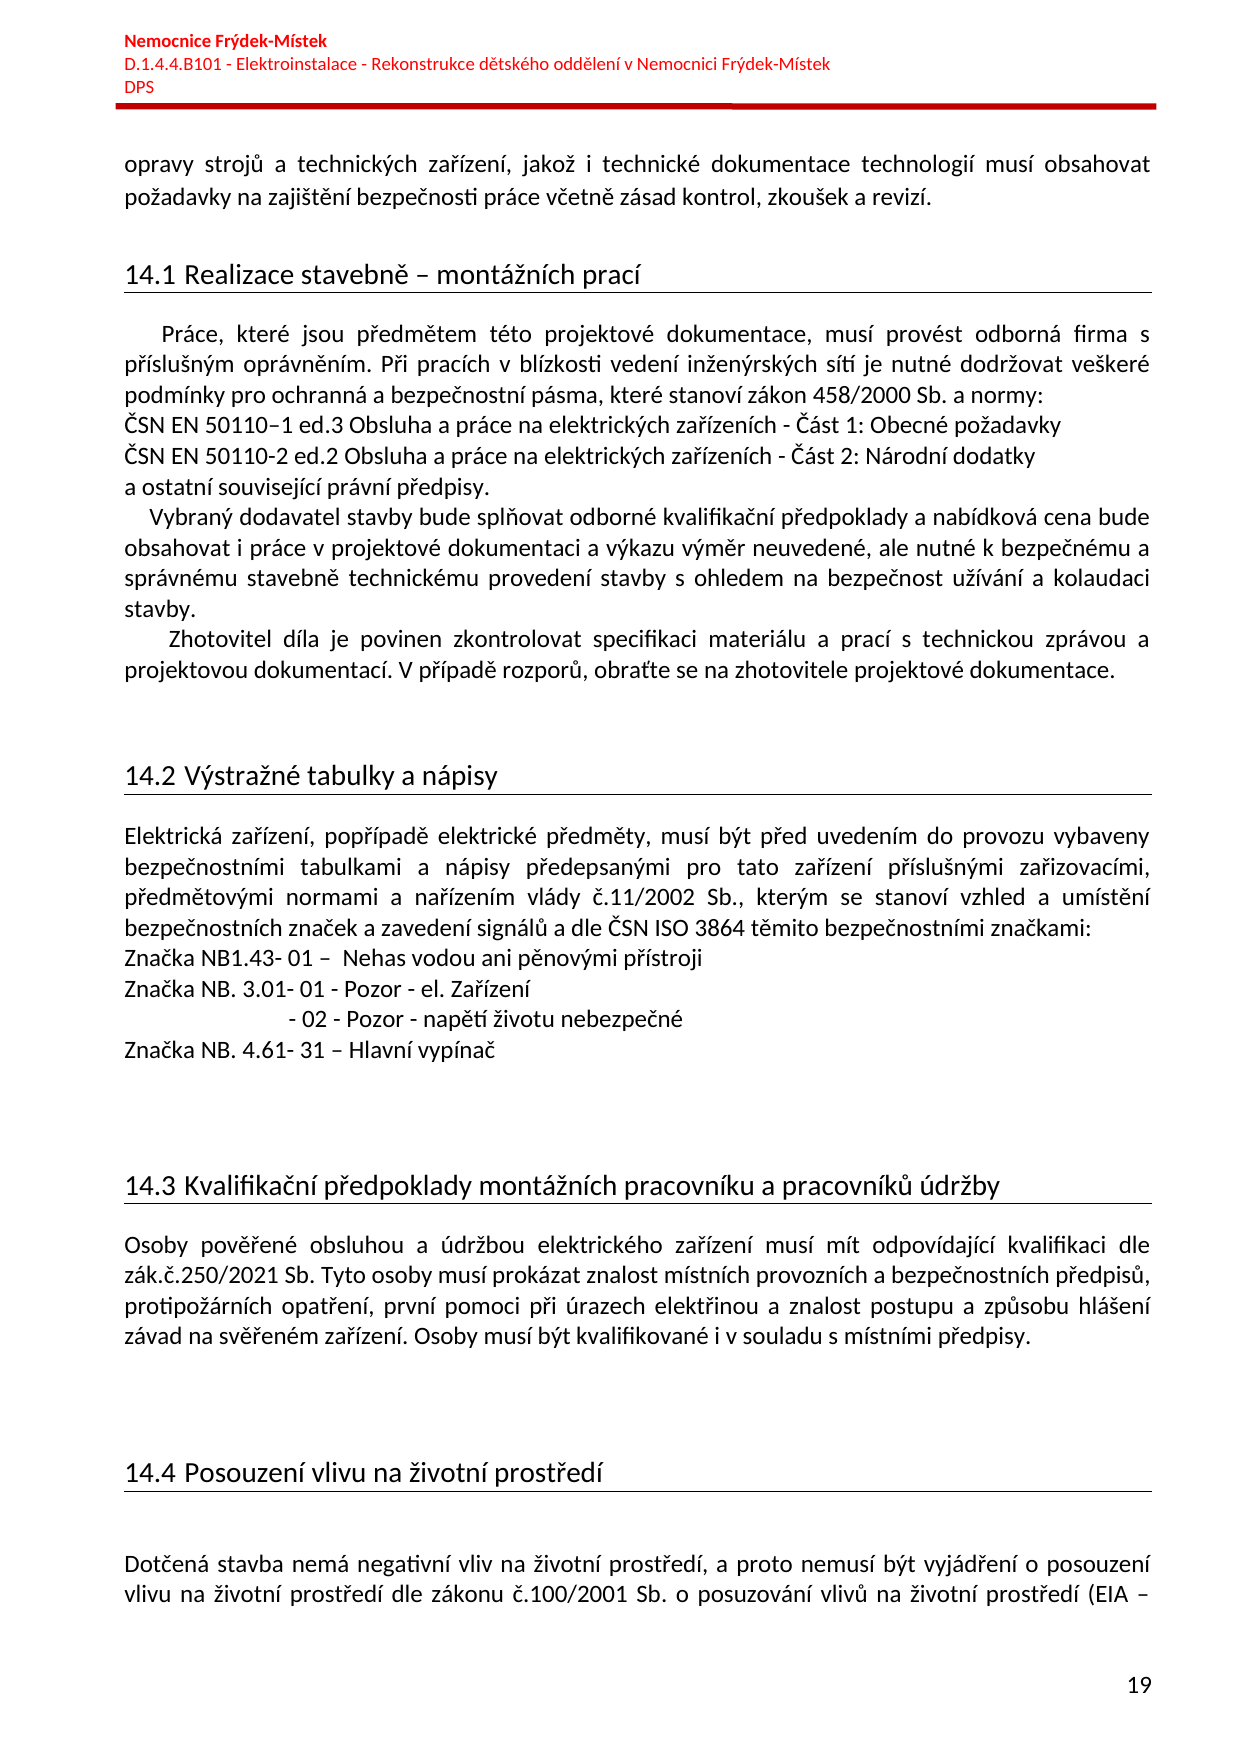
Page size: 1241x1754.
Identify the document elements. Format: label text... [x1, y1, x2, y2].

subtitle Posouzení vlivu na životní prostředí [124, 1454, 1152, 1491]
text Značka NB1.43- 01 – Nehas vodou ani pěnovými přístroji [124, 942, 1152, 973]
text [124, 1548, 1152, 1609]
text ČSN EN 50110-2 ed.2 Obsluha a práce na elektrických zařízeních - Část 2: Národní dodatky [124, 440, 1152, 471]
subtitle Kvalifikační předpoklady montážních pracovníku a pracovníků údržby [124, 1167, 1152, 1203]
text Osoby pověřené obsluhou a údržbou elektrického zařízení musí mít odpovídající kvalifikaci dle zák.č.250/2021 Sb. Tyto osoby musí prokázat znalost místních provozních a bezpečnostních předpisů, protipožárních opatření, první pomoci při úrazech elektřinou a znalost postupu a způsobu hlášení závad na svěřeném zařízení. Osoby musí být kvalifikované i v souladu s místními předpisy. [124, 1229, 1152, 1351]
subtitle Výstražné tabulky a nápisy [124, 757, 1152, 794]
subtitle Realizace stavebně – montážních prací [124, 256, 1152, 292]
text - 02 - Pozor - napětí životu nebezpečné [124, 1003, 1152, 1034]
text Značka NB. 3.01- 01 - Pozor - el. Zařízení [124, 973, 1152, 1003]
text Zhotovitel díla je povinen zkontrolovat specifikaci materiálu a prací s technickou zprávou a projektovou dokumentací. V případě rozporů, obraťte se na zhotovitele projektové dokumentace. [124, 623, 1152, 684]
text Práce, které jsou předmětem této projektové dokumentace, musí provést odborná firma s příslušným oprávněním. Při pracích v blízkosti vedení inženýrských sítí je nutné dodržovat veškeré podmínky pro ochranná a bezpečnostní pásma, které stanoví zákon 458/2000 Sb. a normy: [124, 318, 1152, 410]
text Vybraný dodavatel stavby bude splňovat odborné kvalifikační předpoklady a nabídková cena bude obsahovat i práce v projektové dokumentaci a výkazu výměr neuvedené, ale nutné k bezpečnému a správnému stavebně technickému provedení stavby s ohledem na bezpečnost užívání a kolaudaci stavby. [124, 501, 1152, 623]
text ČSN EN 50110–1 ed.3 Obsluha a práce na elektrických zařízeních - Část 1: Obecné požadavky [124, 410, 1152, 440]
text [124, 148, 1152, 212]
text a ostatní související právní předpisy. [124, 471, 1152, 501]
text Značka NB. 4.61- 31 – Hlavní vypínač [124, 1034, 1152, 1064]
text Elektrická zařízení, popřípadě elektrické předměty, musí být před uvedením do provozu vybaveny bezpečnostními tabulkami a nápisy předepsanými pro tato zařízení příslušnými zařizovacími, předmětovými normami a nařízením vlády č.11/2002 Sb., kterým se stanoví vzhled a umístění bezpečnostních značek a zavedení signálů a dle ČSN ISO 3864 těmito bezpečnostními značkami: [124, 820, 1152, 942]
